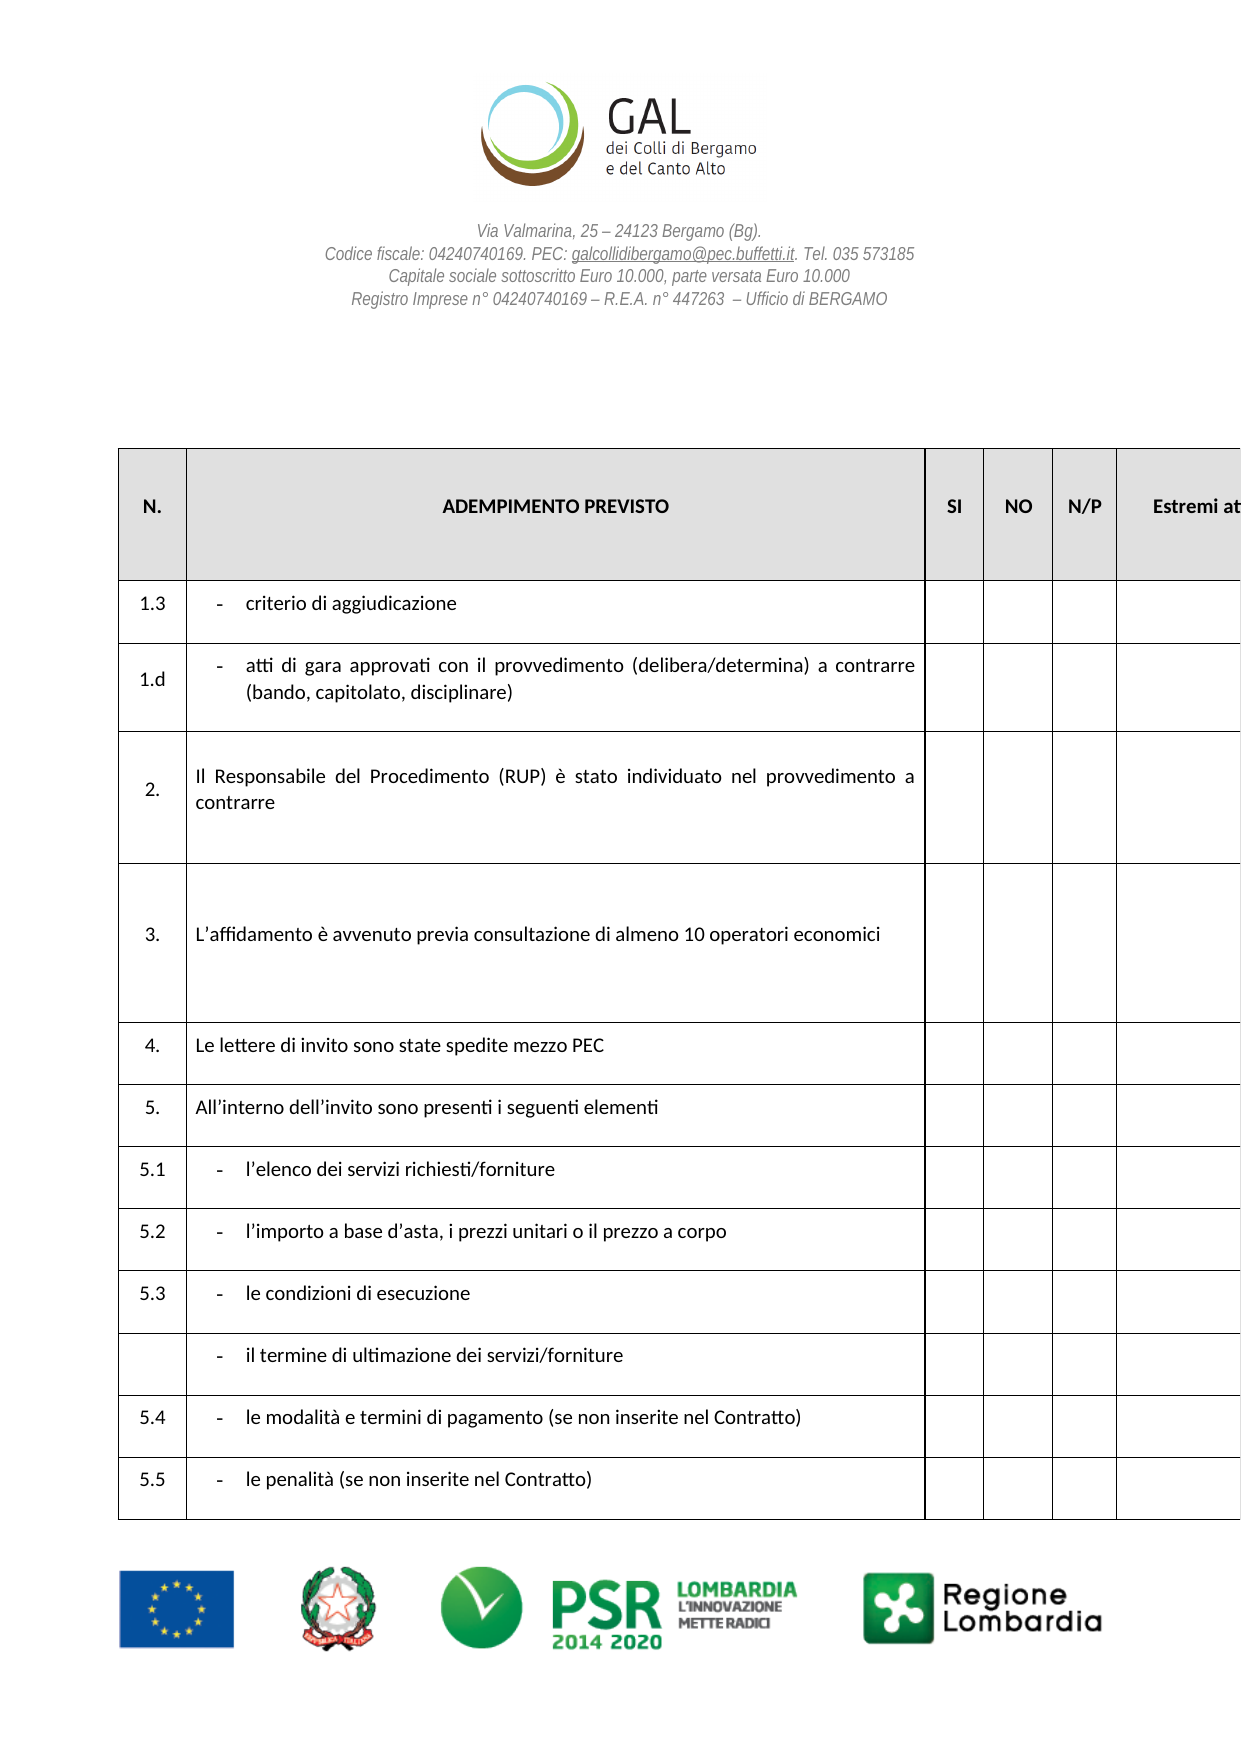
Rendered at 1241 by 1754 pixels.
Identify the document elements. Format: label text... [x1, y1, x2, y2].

table_cell [984, 1209, 1052, 1270]
table_cell [926, 1271, 983, 1332]
table_cell [984, 581, 1052, 642]
table_cell [926, 1334, 983, 1394]
table_cell 5.4 [119, 1396, 186, 1457]
table_cell 1.d [119, 644, 186, 731]
table_cell All’interno dell’invito sono presenti i seguenti elementi [187, 1085, 924, 1146]
table_cell [984, 1023, 1052, 1084]
table_cell [1117, 644, 1240, 731]
table_cell [1053, 1458, 1116, 1519]
table_cell [984, 1085, 1052, 1146]
table_cell [1053, 864, 1116, 1022]
picture [118, 1565, 1122, 1663]
table_cell l’elenco dei servizi richiesti/forniture [187, 1147, 924, 1208]
table_header NO [984, 449, 1052, 580]
table_cell [1117, 1396, 1240, 1457]
table_cell [984, 864, 1052, 1022]
table_cell [926, 1458, 983, 1519]
table_cell atti di gara approvati con il provvedimento (delibera/determina) a contrarre (bando, capitolato, disciplinare) [187, 644, 924, 731]
table_cell [984, 644, 1052, 731]
table_cell [1053, 1396, 1116, 1457]
table_cell [984, 1458, 1052, 1519]
table_cell L’affidamento è avvenuto previa consultazione di almeno 10 operatori economici [187, 864, 924, 1022]
table_cell [984, 1396, 1052, 1457]
table_cell [1117, 1458, 1240, 1519]
table_cell le penalità (se non inserite nel Contratto) [187, 1458, 924, 1519]
table_cell [926, 644, 983, 731]
table_cell [926, 1209, 983, 1270]
table_cell [1117, 864, 1240, 1022]
table_cell [984, 1334, 1052, 1394]
table_header Estremi atti [1117, 449, 1240, 580]
table_header N. [119, 449, 186, 580]
table_cell 5.3 [119, 1271, 186, 1332]
table_cell [1053, 1147, 1116, 1208]
table_cell [1053, 732, 1116, 863]
table_cell 2. [119, 732, 186, 863]
table_cell [1053, 581, 1116, 642]
table_cell 5.1 [119, 1147, 186, 1208]
table_cell [984, 1147, 1052, 1208]
table_cell Il Responsabile del Procedimento (RUP) è stato individuato nel provvedimento a contrarre [187, 732, 924, 863]
table_cell [984, 1271, 1052, 1332]
table_cell [926, 1085, 983, 1146]
table_cell [1053, 1085, 1116, 1146]
table_cell l’importo a base d’asta, i prezzi unitari o il prezzo a corpo [187, 1209, 924, 1270]
table_cell [119, 1334, 186, 1394]
table_cell [926, 581, 983, 642]
table_cell [926, 732, 983, 863]
table_cell [1053, 644, 1116, 731]
table_cell [926, 864, 983, 1022]
table_cell il termine di ultimazione dei servizi/forniture [187, 1334, 924, 1394]
table_header SI [926, 449, 983, 580]
table_cell [926, 1396, 983, 1457]
table_cell [1117, 1023, 1240, 1084]
table_cell [926, 1147, 983, 1208]
table_cell Le lettere di invito sono state spedite mezzo PEC [187, 1023, 924, 1084]
table_cell 5.2 [119, 1209, 186, 1270]
table_cell [1117, 1334, 1240, 1394]
table_header ADEMPIMENTO PREVISTO [187, 449, 924, 580]
table_cell 4. [119, 1023, 186, 1084]
table_cell 3. [119, 864, 186, 1022]
table_cell 5. [119, 1085, 186, 1146]
table_cell le condizioni di esecuzione [187, 1271, 924, 1332]
table_cell [1117, 1085, 1240, 1146]
picture [473, 73, 767, 202]
table_cell [1117, 581, 1240, 642]
table_cell [1117, 732, 1240, 863]
table_cell [1053, 1271, 1116, 1332]
table_cell [984, 732, 1052, 863]
table_cell [1117, 1271, 1240, 1332]
table_header N/P [1053, 449, 1116, 580]
table_cell [1117, 1209, 1240, 1270]
table_cell [1117, 1147, 1240, 1208]
table_cell [1053, 1334, 1116, 1394]
table_cell 1.3 [119, 581, 186, 642]
table_cell le modalità e termini di pagamento (se non inserite nel Contratto) [187, 1396, 924, 1457]
table_cell [1053, 1023, 1116, 1084]
table_cell [926, 1023, 983, 1084]
table_cell criterio di aggiudicazione [187, 581, 924, 642]
table_cell 5.5 [119, 1458, 186, 1519]
table_cell [1053, 1209, 1116, 1270]
